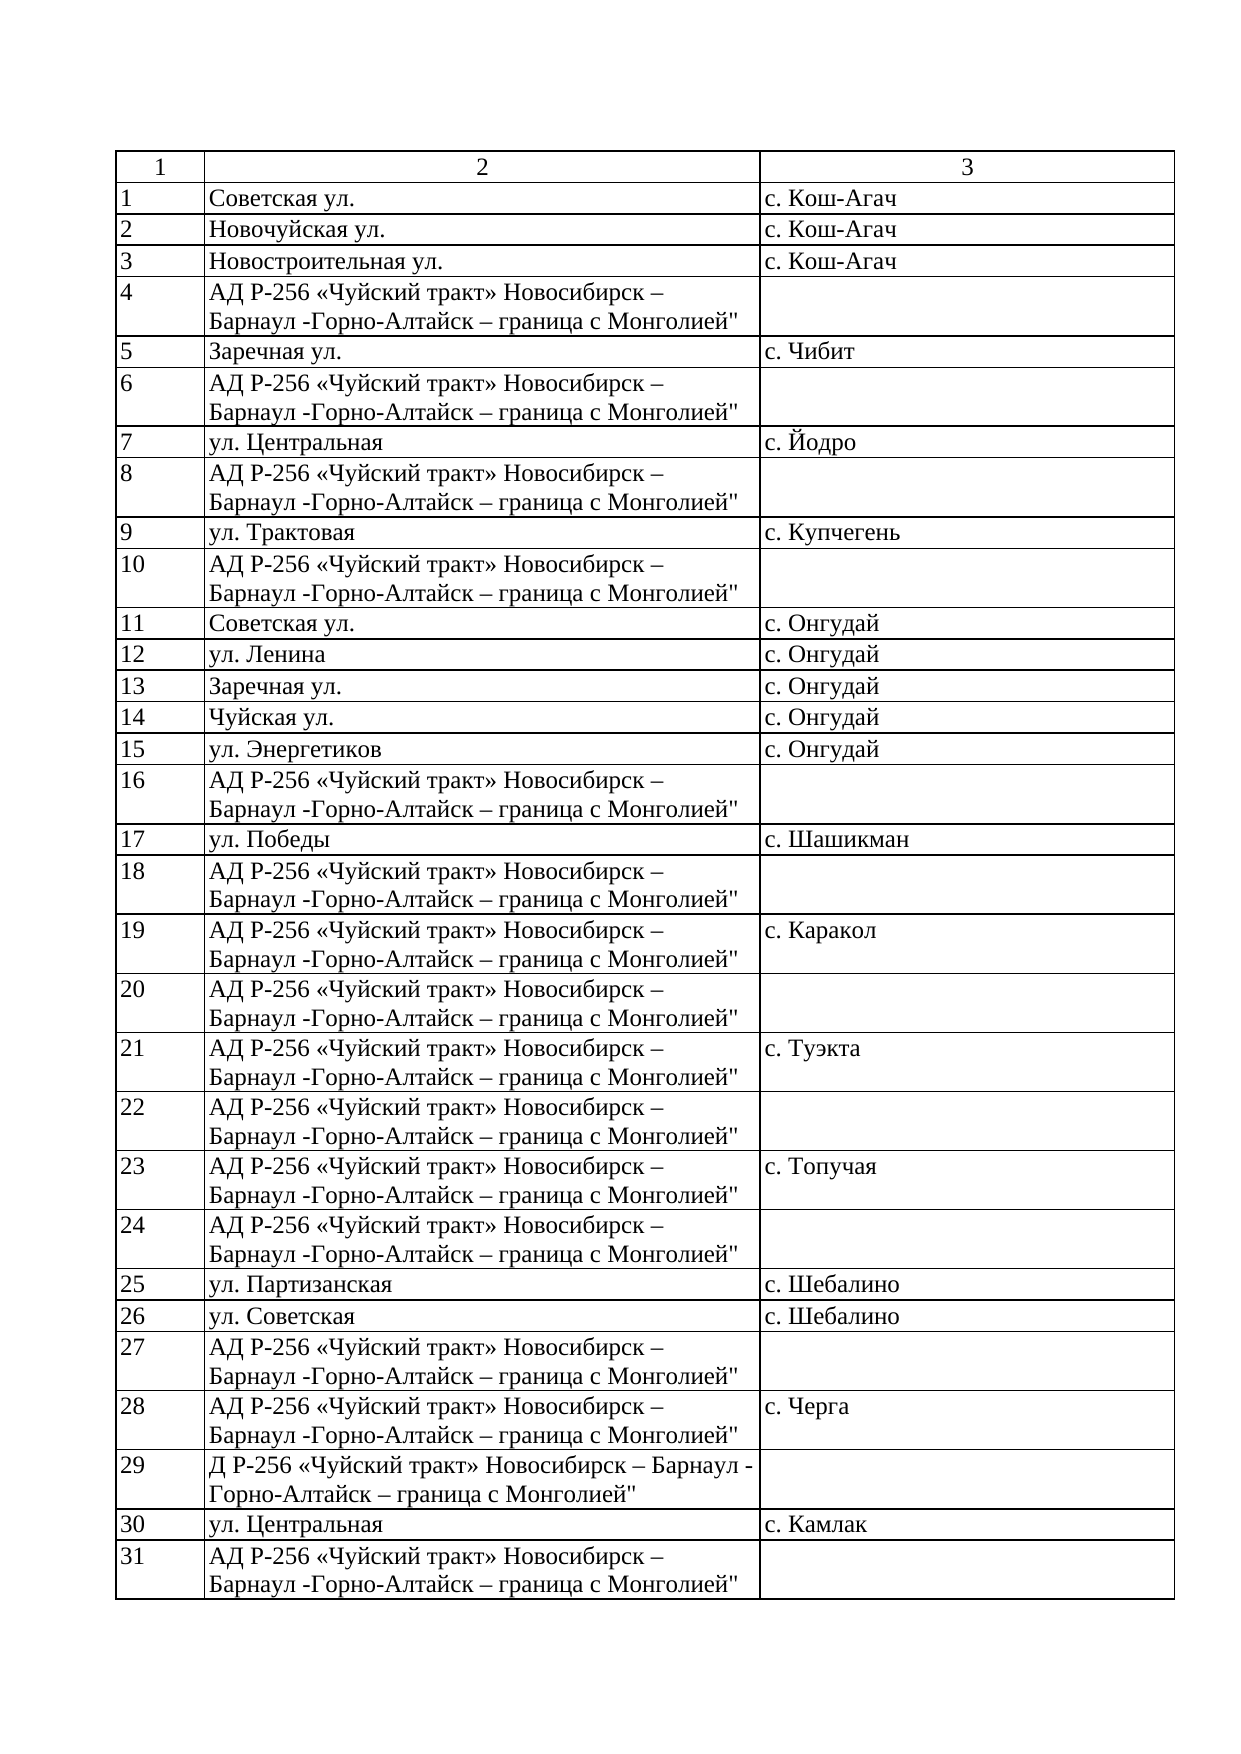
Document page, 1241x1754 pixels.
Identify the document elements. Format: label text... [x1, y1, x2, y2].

table_cell 7 [117, 427, 204, 457]
table_cell 29 [117, 1450, 204, 1508]
table_cell ул. Центральная [205, 427, 759, 457]
table_cell АД Р-256 «Чуйский тракт» Новосибирск – Барнаул -Горно-Алтайск – граница с Монголией" [205, 458, 759, 516]
table_cell 26 [117, 1301, 204, 1331]
table_cell АД Р-256 «Чуйский тракт» Новосибирск – Барнаул -Горно-Алтайск – граница с Монголией" [205, 1210, 759, 1268]
table_cell 5 [117, 337, 204, 366]
table_cell [761, 277, 1174, 335]
table_cell с. Онгудай [761, 702, 1174, 732]
table_cell Д Р-256 «Чуйский тракт» Новосибирск – Барнаул -Горно-Алтайск – граница с Монголией" [205, 1450, 759, 1508]
table_cell АД Р-256 «Чуйский тракт» Новосибирск – Барнаул -Горно-Алтайск – граница с Монголией" [205, 1391, 759, 1449]
table_cell с. Онгудай [761, 671, 1174, 701]
table_cell 3 [761, 152, 1174, 181]
table_cell 22 [117, 1092, 204, 1149]
table_cell 15 [117, 734, 204, 764]
table_cell [761, 1450, 1174, 1508]
table_cell 10 [117, 549, 204, 606]
table_cell АД Р-256 «Чуйский тракт» Новосибирск – Барнаул -Горно-Алтайск – граница с Монголией" [205, 1033, 759, 1091]
table_cell с. Черга [761, 1391, 1174, 1449]
table_cell с. Йодро [761, 427, 1174, 457]
table_cell 20 [117, 974, 204, 1031]
table_cell Советская ул. [205, 183, 759, 213]
table_cell с. Шебалино [761, 1301, 1174, 1331]
table_cell 19 [117, 915, 204, 972]
table_cell с. Купчегень [761, 518, 1174, 547]
table_cell 2 [205, 152, 759, 181]
table_cell [761, 549, 1174, 606]
table_cell [761, 1092, 1174, 1149]
table_cell Советская ул. [205, 608, 759, 638]
table_cell с. Камлак [761, 1510, 1174, 1539]
table_cell ул. Советская [205, 1301, 759, 1331]
table_cell 21 [117, 1033, 204, 1091]
table_cell с. Туэкта [761, 1033, 1174, 1091]
table_cell АД Р-256 «Чуйский тракт» Новосибирск – Барнаул -Горно-Алтайск – граница с Монголией" [205, 368, 759, 425]
table_cell АД Р-256 «Чуйский тракт» Новосибирск – Барнаул -Горно-Алтайск – граница с Монголией" [205, 974, 759, 1031]
table_cell 28 [117, 1391, 204, 1449]
table_cell [761, 856, 1174, 913]
table_cell Заречная ул. [205, 337, 759, 366]
table_cell с. Онгудай [761, 640, 1174, 669]
table_cell [761, 1541, 1174, 1598]
table_cell 17 [117, 825, 204, 854]
table_cell с. Кош-Агач [761, 246, 1174, 276]
table_cell 25 [117, 1269, 204, 1299]
table_cell 14 [117, 702, 204, 732]
table_cell АД Р-256 «Чуйский тракт» Новосибирск – Барнаул -Горно-Алтайск – граница с Монголией" [205, 549, 759, 606]
table_cell [761, 1210, 1174, 1268]
table_cell 12 [117, 640, 204, 669]
table_cell [761, 765, 1174, 823]
table_cell АД Р-256 «Чуйский тракт» Новосибирск – Барнаул -Горно-Алтайск – граница с Монголией" [205, 765, 759, 823]
table_cell с. Онгудай [761, 608, 1174, 638]
table_cell 30 [117, 1510, 204, 1539]
table_cell ул. Трактовая [205, 518, 759, 547]
table_cell АД Р-256 «Чуйский тракт» Новосибирск – Барнаул -Горно-Алтайск – граница с Монголией" [205, 277, 759, 335]
table_cell [761, 458, 1174, 516]
table_cell ул. Ленина [205, 640, 759, 669]
table_cell с. Шашикман [761, 825, 1174, 854]
table_cell 6 [117, 368, 204, 425]
table_cell с. Шебалино [761, 1269, 1174, 1299]
table_cell с. Кош-Агач [761, 215, 1174, 244]
table_cell Новочуйская ул. [205, 215, 759, 244]
table_cell [761, 1332, 1174, 1390]
table_cell с. Кош-Агач [761, 183, 1174, 213]
table_cell АД Р-256 «Чуйский тракт» Новосибирск – Барнаул -Горно-Алтайск – граница с Монголией" [205, 1332, 759, 1390]
table_cell ул. Энергетиков [205, 734, 759, 764]
table_cell 1 [117, 183, 204, 213]
table_cell с. Чибит [761, 337, 1174, 366]
table_cell с. Онгудай [761, 734, 1174, 764]
table_cell с. Топучая [761, 1151, 1174, 1209]
table_cell Новостроительная ул. [205, 246, 759, 276]
table_cell Заречная ул. [205, 671, 759, 701]
table_cell 23 [117, 1151, 204, 1209]
table_cell АД Р-256 «Чуйский тракт» Новосибирск – Барнаул -Горно-Алтайск – граница с Монголией" [205, 915, 759, 972]
table_cell 9 [117, 518, 204, 547]
table_cell 8 [117, 458, 204, 516]
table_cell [205, 1541, 759, 1598]
table_cell АД Р-256 «Чуйский тракт» Новосибирск – Барнаул -Горно-Алтайск – граница с Монголией" [205, 1151, 759, 1209]
table_cell 16 [117, 765, 204, 823]
table_cell 11 [117, 608, 204, 638]
table_cell ул. Партизанская [205, 1269, 759, 1299]
table_cell 18 [117, 856, 204, 913]
table_cell 3 [117, 246, 204, 276]
table_cell ул. Центральная [205, 1510, 759, 1539]
table_cell [761, 368, 1174, 425]
table_cell 4 [117, 277, 204, 335]
table_cell 1 [117, 152, 204, 181]
table_cell [761, 974, 1174, 1031]
table_cell АД Р-256 «Чуйский тракт» Новосибирск – Барнаул -Горно-Алтайск – граница с Монголией" [205, 856, 759, 913]
table_cell 24 [117, 1210, 204, 1268]
table_cell ул. Победы [205, 825, 759, 854]
table_cell 31 [117, 1541, 204, 1598]
table_cell 13 [117, 671, 204, 701]
table_cell АД Р-256 «Чуйский тракт» Новосибирск – Барнаул -Горно-Алтайск – граница с Монголией" [205, 1092, 759, 1149]
table_cell 2 [117, 215, 204, 244]
table_cell с. Каракол [761, 915, 1174, 972]
table_cell 27 [117, 1332, 204, 1390]
table_cell Чуйская ул. [205, 702, 759, 732]
